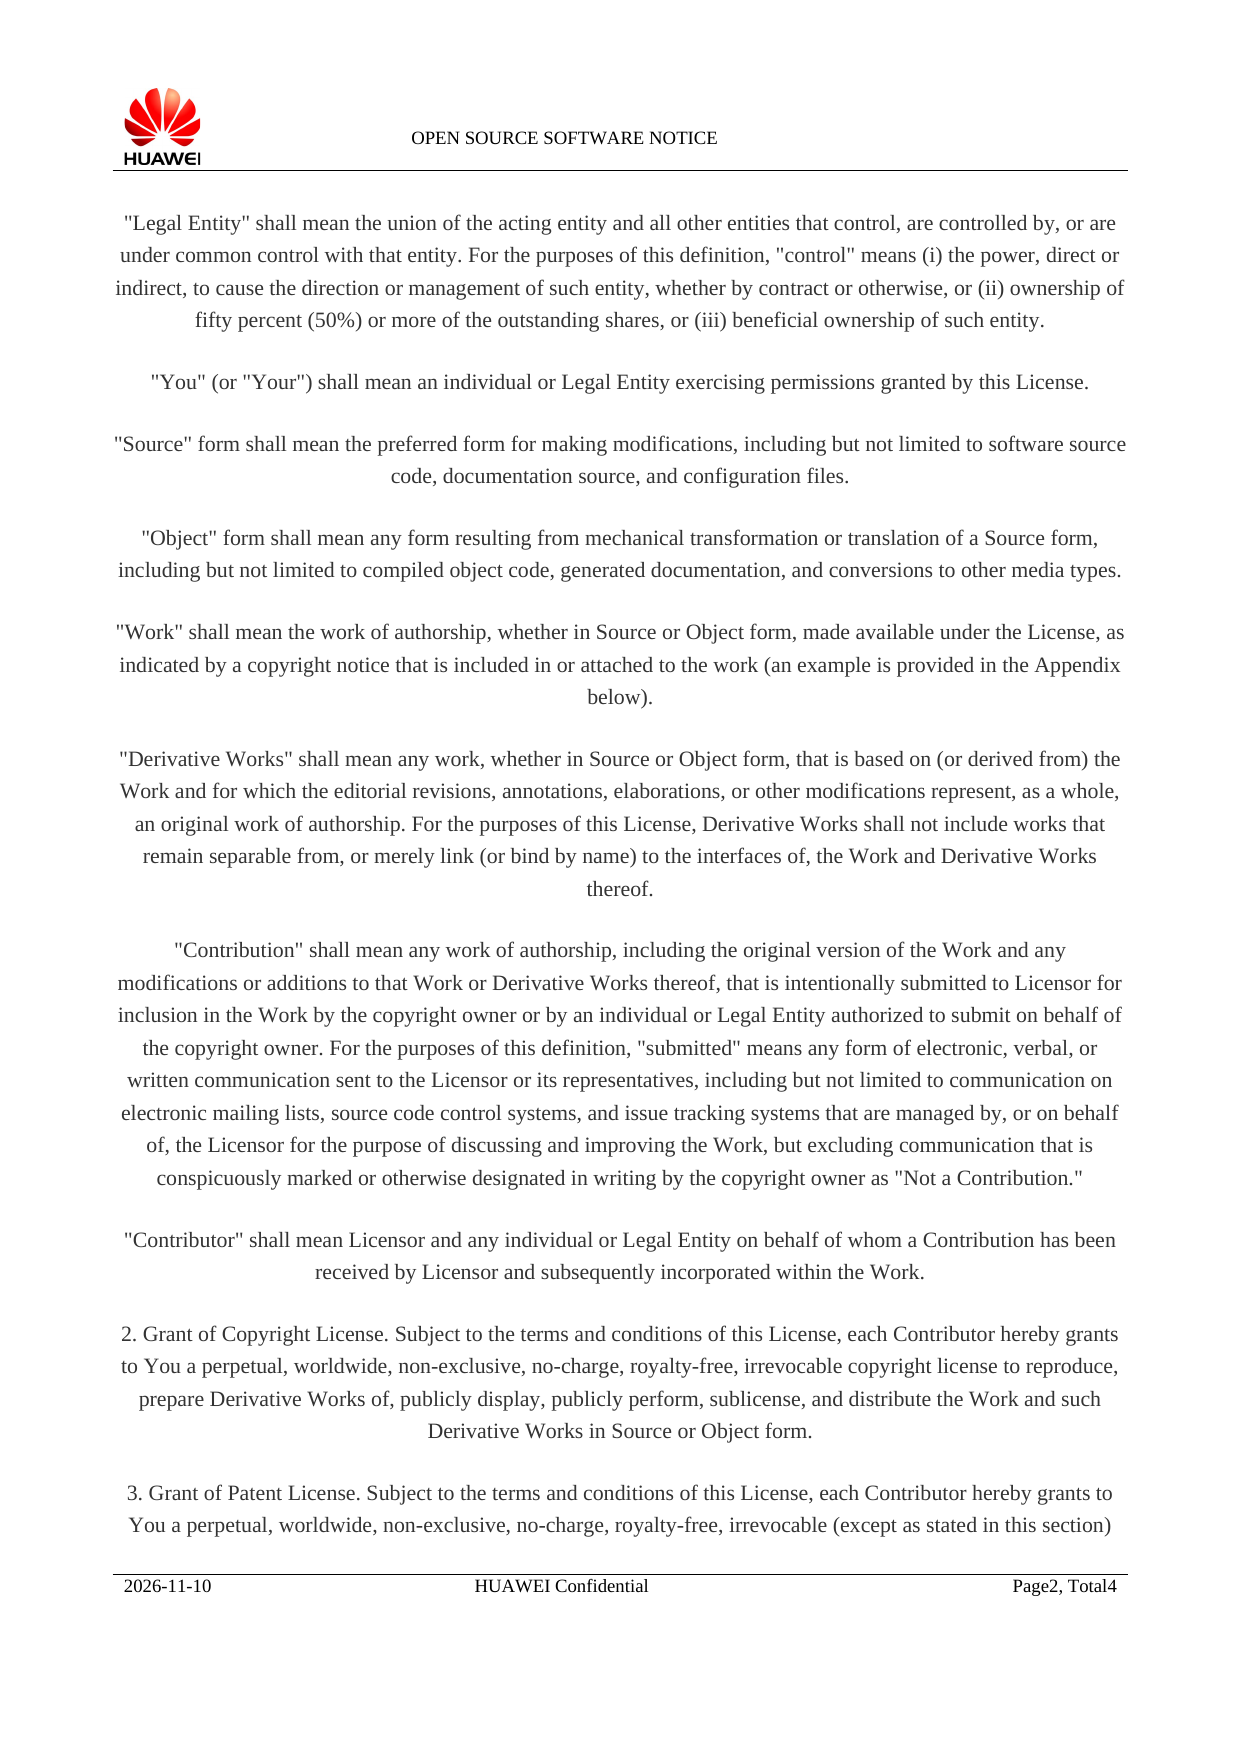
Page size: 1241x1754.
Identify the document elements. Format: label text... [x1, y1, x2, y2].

text "Contribution" shall mean any work of authorship, including the original version of the Work and any modifications or additions to that Work or Derivative Works thereof, that is intentionally submitted to Licensor for inclusion in the Work by the copyright owner or by an individual or Legal Entity authorized to submit on behalf of the copyright owner. For the purposes of this definition, "submitted" means any form of electronic, verbal, or written communication sent to the Licensor or its representatives, including but not limited to communication on electronic mailing lists, source code control systems, and issue tracking systems that are managed by, or on behalf of, the Licensor for the purpose of discussing and improving the Work, but excluding communication that is conspicuously marked or otherwise designated in writing by the copyright owner as "Not a Contribution." [112, 934, 1128, 1194]
text 2. Grant of Copyright License. Subject to the terms and conditions of this License, each Contributor hereby grants to You a perpetual, worldwide, non-exclusive, no-charge, royalty-free, irrevocable copyright license to reproduce, prepare Derivative Works of, publicly display, publicly perform, sublicense, and distribute the Work and such Derivative Works in Source or Object form. [112, 1317, 1128, 1447]
text "Work" shall mean the work of authorship, whether in Source or Object form, made available under the License, as indicated by a copyright notice that is included in or attached to the work (an example is provided in the Appendix below). [112, 616, 1128, 713]
text "Source" form shall mean the preferred form for making modifications, including but not limited to software source code, documentation source, and configuration files. [112, 427, 1128, 492]
text "Contributor" shall mean Licensor and any individual or Legal Entity on behalf of whom a Contribution has been received by Licensor and subsequently incorporated within the Work. [112, 1223, 1128, 1288]
text "You" (or "Your") shall mean an individual or Legal Entity exercising permissions granted by this License. [112, 366, 1128, 398]
text "Derivative Works" shall mean any work, whether in Source or Object form, that is based on (or derived from) the Work and for which the editorial revisions, annotations, elaborations, or other modifications represent, as a whole, an original work of authorship. For the purposes of this License, Derivative Works shall not include works that remain separable from, or merely link (or bind by name) to the interfaces of, the Work and Derivative Works thereof. [112, 742, 1128, 905]
picture [124, 88, 201, 165]
text "Legal Entity" shall mean the union of the acting entity and all other entities that control, are controlled by, or are under common control with that entity. For the purposes of this definition, "control" means (i) the power, direct or indirect, to cause the direction or management of such entity, whether by contract or otherwise, or (ii) ownership of fifty percent (50%) or more of the outstanding shares, or (iii) beneficial ownership of such entity. [112, 206, 1128, 336]
text "Object" form shall mean any form resulting from mechanical transformation or translation of a Source form, including but not limited to compiled object code, generated documentation, and conversions to other media types. [112, 521, 1128, 586]
